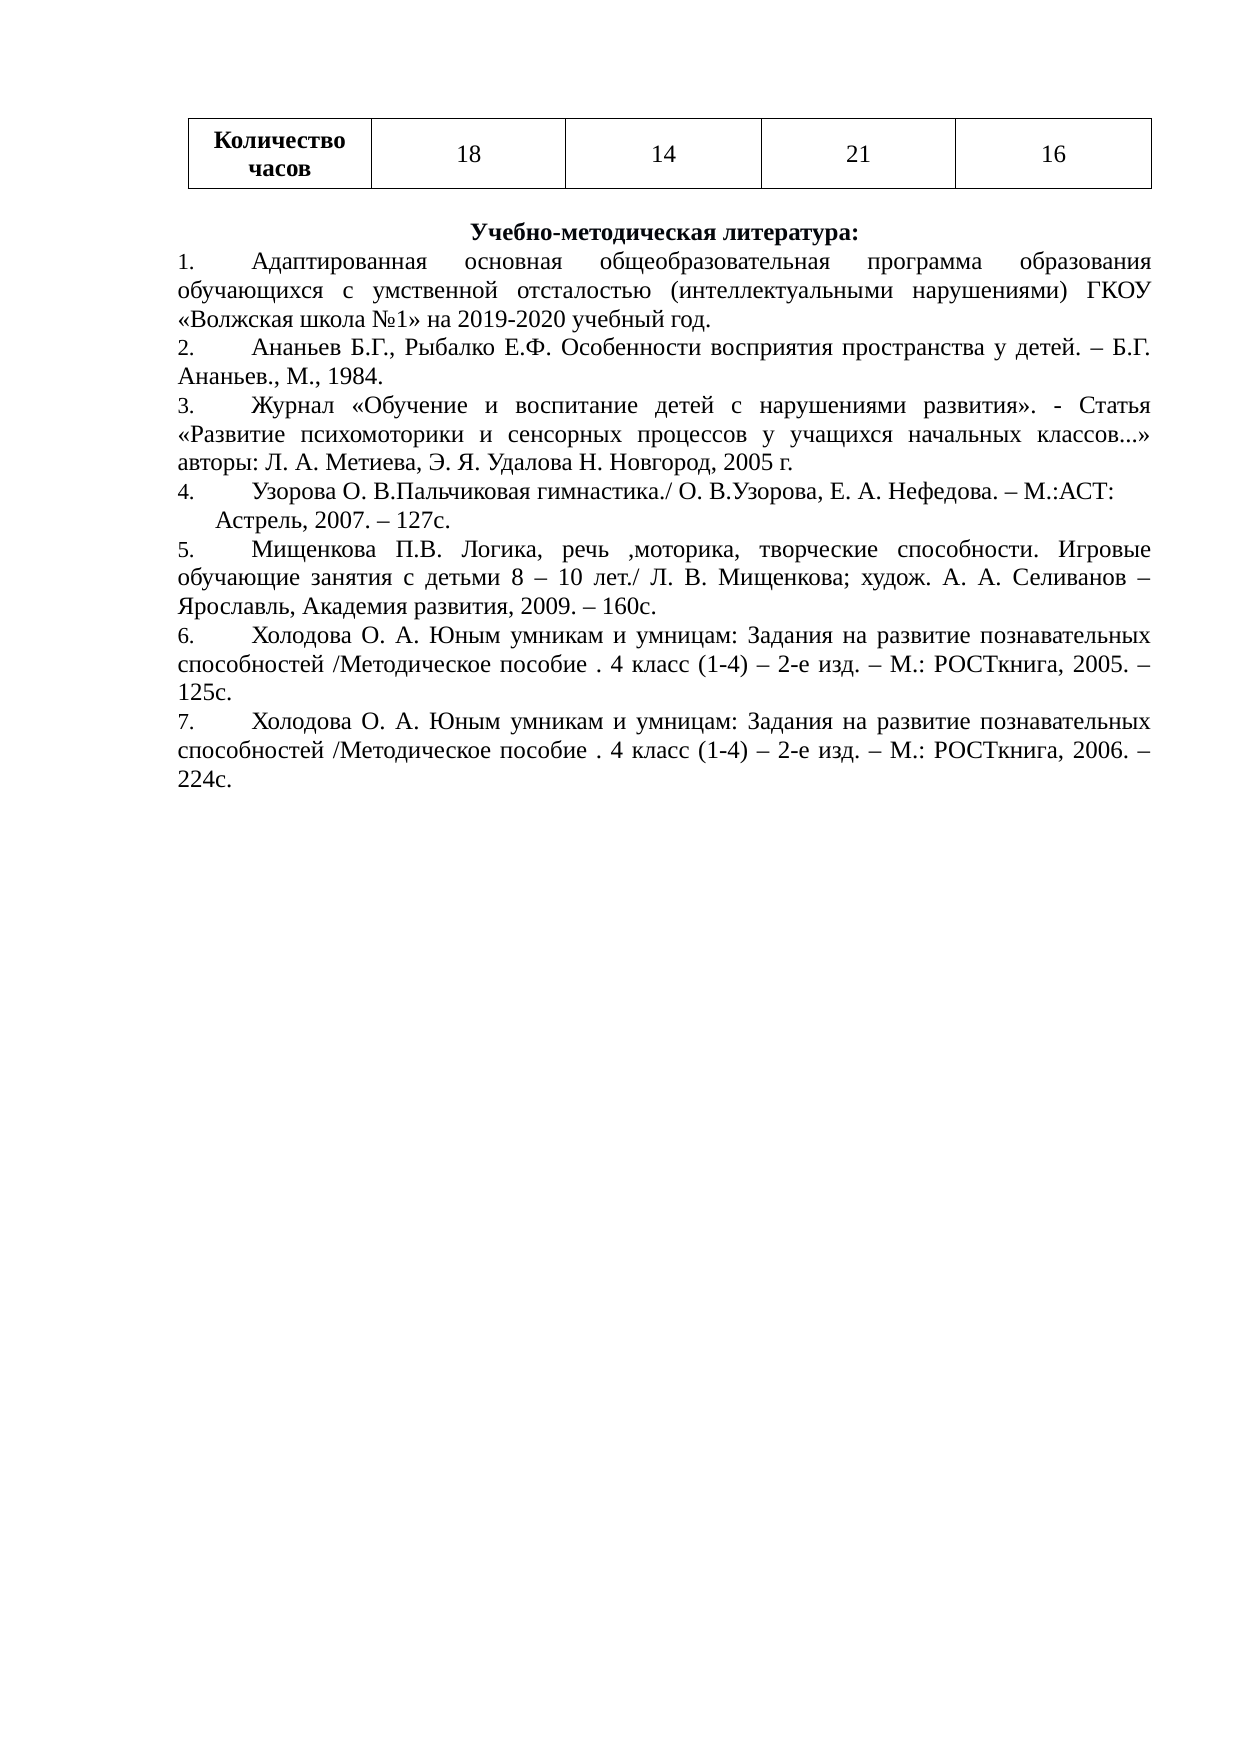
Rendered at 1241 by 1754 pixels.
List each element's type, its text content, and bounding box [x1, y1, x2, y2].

list Узорова О. В.Пальчиковая гимнастика./ О. В.Узорова, Е. А. Нефедова. – М.:АСТ: [177, 476, 1152, 505]
table_cell 14 [566, 119, 761, 188]
list Адаптированная основная общеобразовательная программа образования обучающихся с умственной отсталостью (интеллектуальными нарушениями) ГКОУ «Волжская школа №1» на 2019-2020 учебный год. [177, 246, 1152, 332]
table_cell 16 [956, 119, 1151, 188]
table_cell Количество часов [189, 119, 371, 188]
list Мищенкова П.В. Логика, речь ,моторика, творческие способности. Игровые обучающие занятия с детьми 8 – 10 лет./ Л. В. Мищенкова; худож. А. А. Селиванов – Ярославль, Академия развития, 2009. – 160с. [177, 534, 1152, 620]
list Холодова О. А. Юным умникам и умницам: Задания на развитие познавательных способностей /Методическое пособие . 4 класс (1-4) – 2-е изд. – М.: РОСТкнига, 2006. – 224с. [177, 706, 1152, 792]
list Журнал «Обучение и воспитание детей с нарушениями развития». - Статья «Развитие психомоторики и сенсорных процессов у учащихся начальных классов...» авторы: Л. А. Метиева, Э. Я. Удалова Н. Новгород, 2005 г. [177, 390, 1152, 476]
table_cell 21 [762, 119, 955, 188]
text Учебно-методическая литература: [177, 217, 1152, 246]
list Холодова О. А. Юным умникам и умницам: Задания на развитие познавательных способностей /Методическое пособие . 4 класс (1-4) – 2-е изд. – М.: РОСТкнига, 2005. – 125с. [177, 620, 1152, 706]
table_cell 18 [372, 119, 565, 188]
list Ананьев Б.Г., Рыбалко Е.Ф. Особенности восприятия пространства у детей. – Б.Г. Ананьев., М., 1984. [177, 332, 1152, 390]
text Астрель, 2007. – 127с. [215, 505, 1152, 534]
